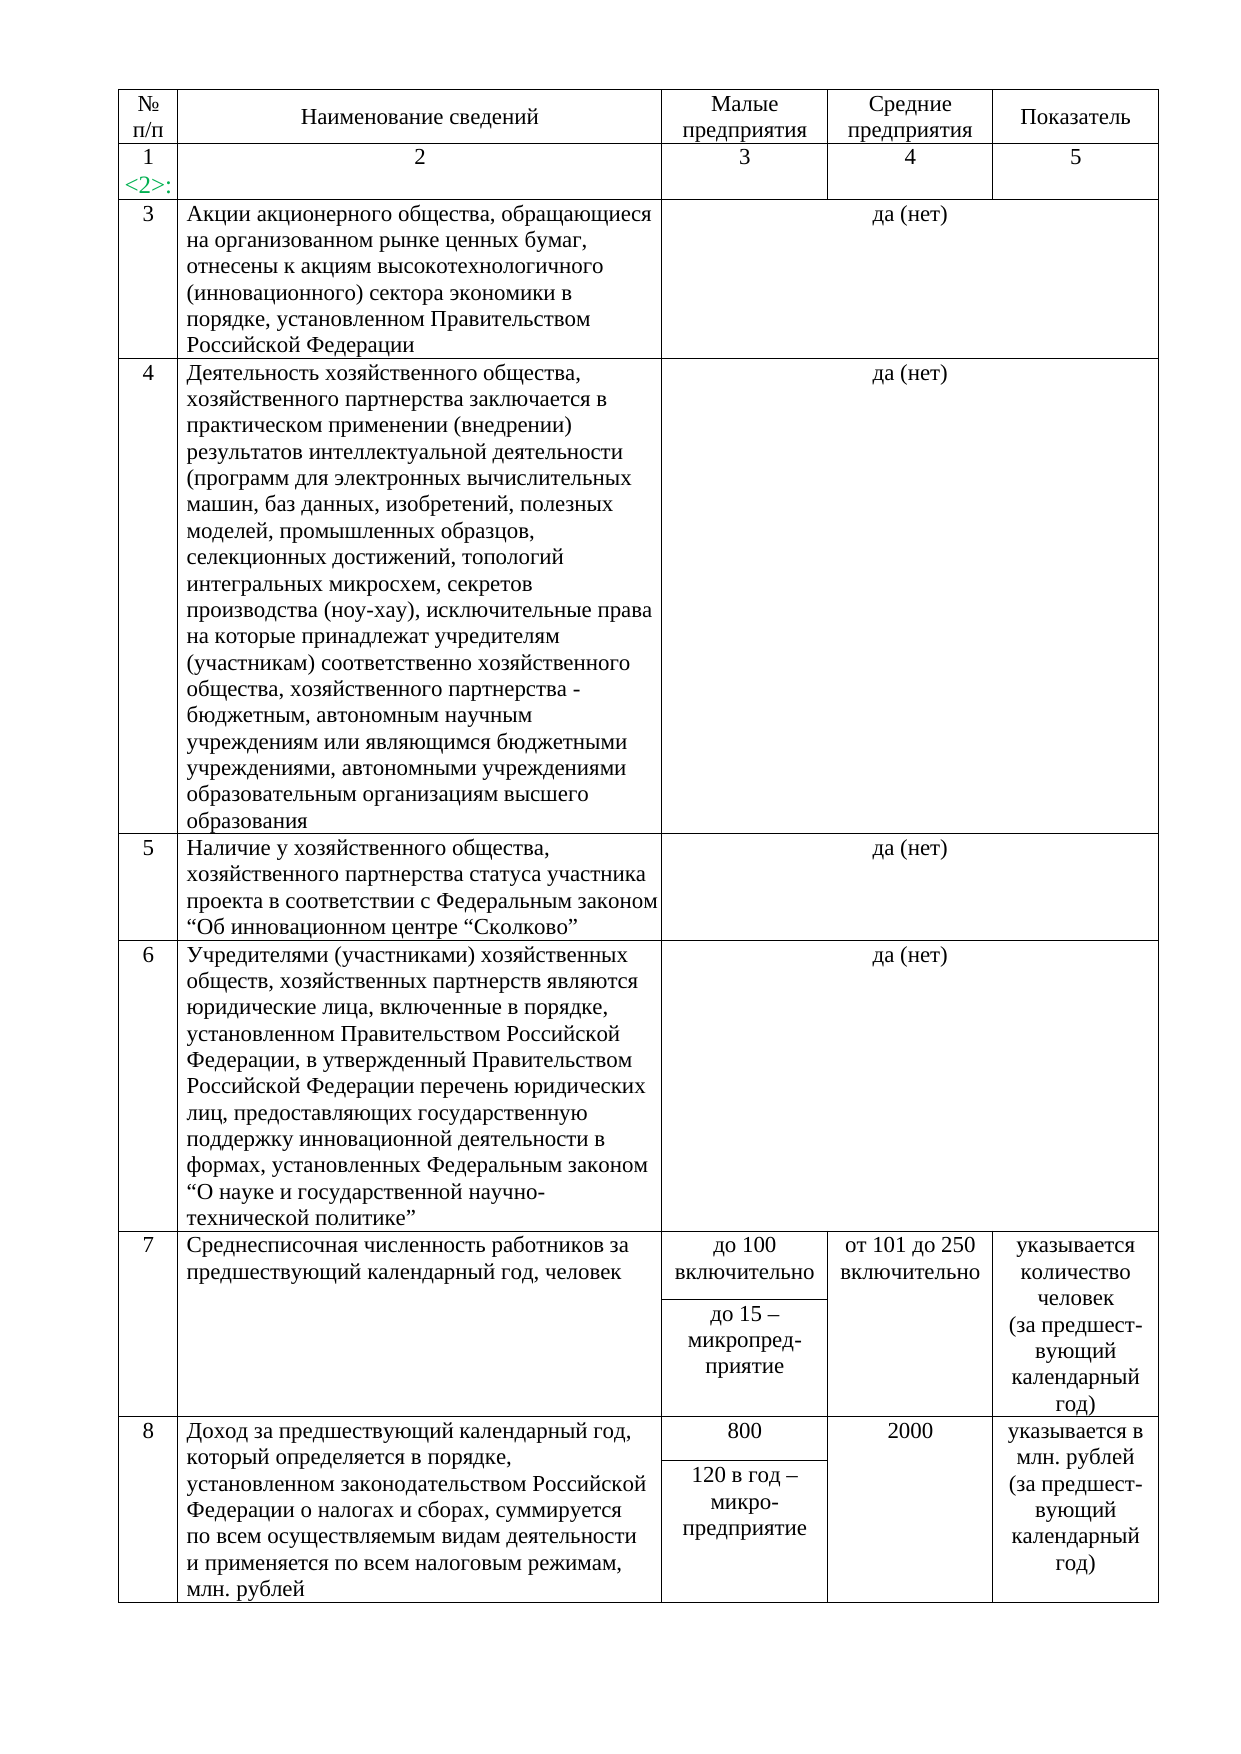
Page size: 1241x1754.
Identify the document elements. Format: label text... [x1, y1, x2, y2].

table_cell 4 [119, 359, 177, 833]
table_cell указывается в млн. рублей (за предшествующий календарный год) [993, 1417, 1158, 1602]
table_cell от 101 до 250 включительно [828, 1232, 992, 1416]
table_cell до 15 – микропредприятие [662, 1300, 827, 1416]
table_cell Учредителями (участниками) хозяйственных обществ, хозяйственных партнерств являются юридические лица, включенные в порядке, установленном Правительством Российской Федерации, в утвержденный Правительством Российской Федерации перечень юридических лиц, предоставляющих государственную поддержку инновационной деятельности в формах, установленных Федеральным законом “О науке и государственной научно-технической политике” [178, 941, 661, 1231]
table_cell 5 [119, 834, 177, 939]
table_cell да (нет) [662, 200, 1158, 358]
table_cell 6 [119, 941, 177, 1231]
table_cell да (нет) [662, 834, 1158, 939]
table_cell да (нет) [662, 941, 1158, 1231]
table_cell 7 [119, 1232, 177, 1416]
table_cell 2000 [828, 1417, 992, 1602]
table_header Средние предприятия [828, 90, 992, 142]
table_cell Наличие у хозяйственного общества, хозяйственного партнерства статуса участника проекта в соответствии с Федеральным законом “Об инновационном центре “Сколково” [178, 834, 661, 939]
table_cell 8 [119, 1417, 177, 1602]
table_cell Деятельность хозяйственного общества, хозяйственного партнерства заключается в практическом применении (внедрении) результатов интеллектуальной деятельности (программ для электронных вычислительных машин, баз данных, изобретений, полезных моделей, промышленных образцов, селекционных достижений, топологий интегральных микросхем, секретов производства (ноу-хау), исключительные права на которые принадлежат учредителям (участникам) соответственно хозяйственного общества, хозяйственного партнерства - бюджетным, автономным научным учреждениям или являющимся бюджетными учреждениями, автономными учреждениями образовательным организациям высшего образования [178, 359, 661, 833]
table_cell 800 [662, 1417, 827, 1460]
table_cell Акции акционерного общества, обращающиеся на организованном рынке ценных бумаг, отнесены к акциям высокотехнологичного (инновационного) сектора экономики в порядке, установленном Правительством Российской Федерации [178, 200, 661, 358]
table_cell да (нет) [662, 359, 1158, 833]
table_cell 5 [993, 144, 1158, 198]
table_cell до 100 включительно [662, 1232, 827, 1299]
table_header Показатель [993, 90, 1158, 142]
table_cell 120 в год – микропредприятие [662, 1461, 827, 1602]
table_header № п/п [119, 90, 177, 142]
table_cell 1 <2>: [119, 144, 177, 198]
table_cell 2 [178, 144, 661, 198]
table_header Малые предприятия [662, 90, 827, 142]
table_cell 4 [828, 144, 992, 198]
table_cell Доход за предшествующий календарный год, который определяется в порядке, установленном законодательством Российской Федерации о налогах и сборах, суммируется по всем осуществляемым видам деятельности и применяется по всем налоговым режимам, млн. рублей [178, 1417, 661, 1602]
table_cell Среднесписочная численность работников за предшествующий календарный год, человек [178, 1232, 661, 1416]
table_header Наименование сведений [178, 90, 661, 142]
table_cell 3 [662, 144, 827, 198]
table_cell указывается количество человек (за предшествующий календарный год) [993, 1232, 1158, 1416]
table_cell 3 [119, 200, 177, 358]
